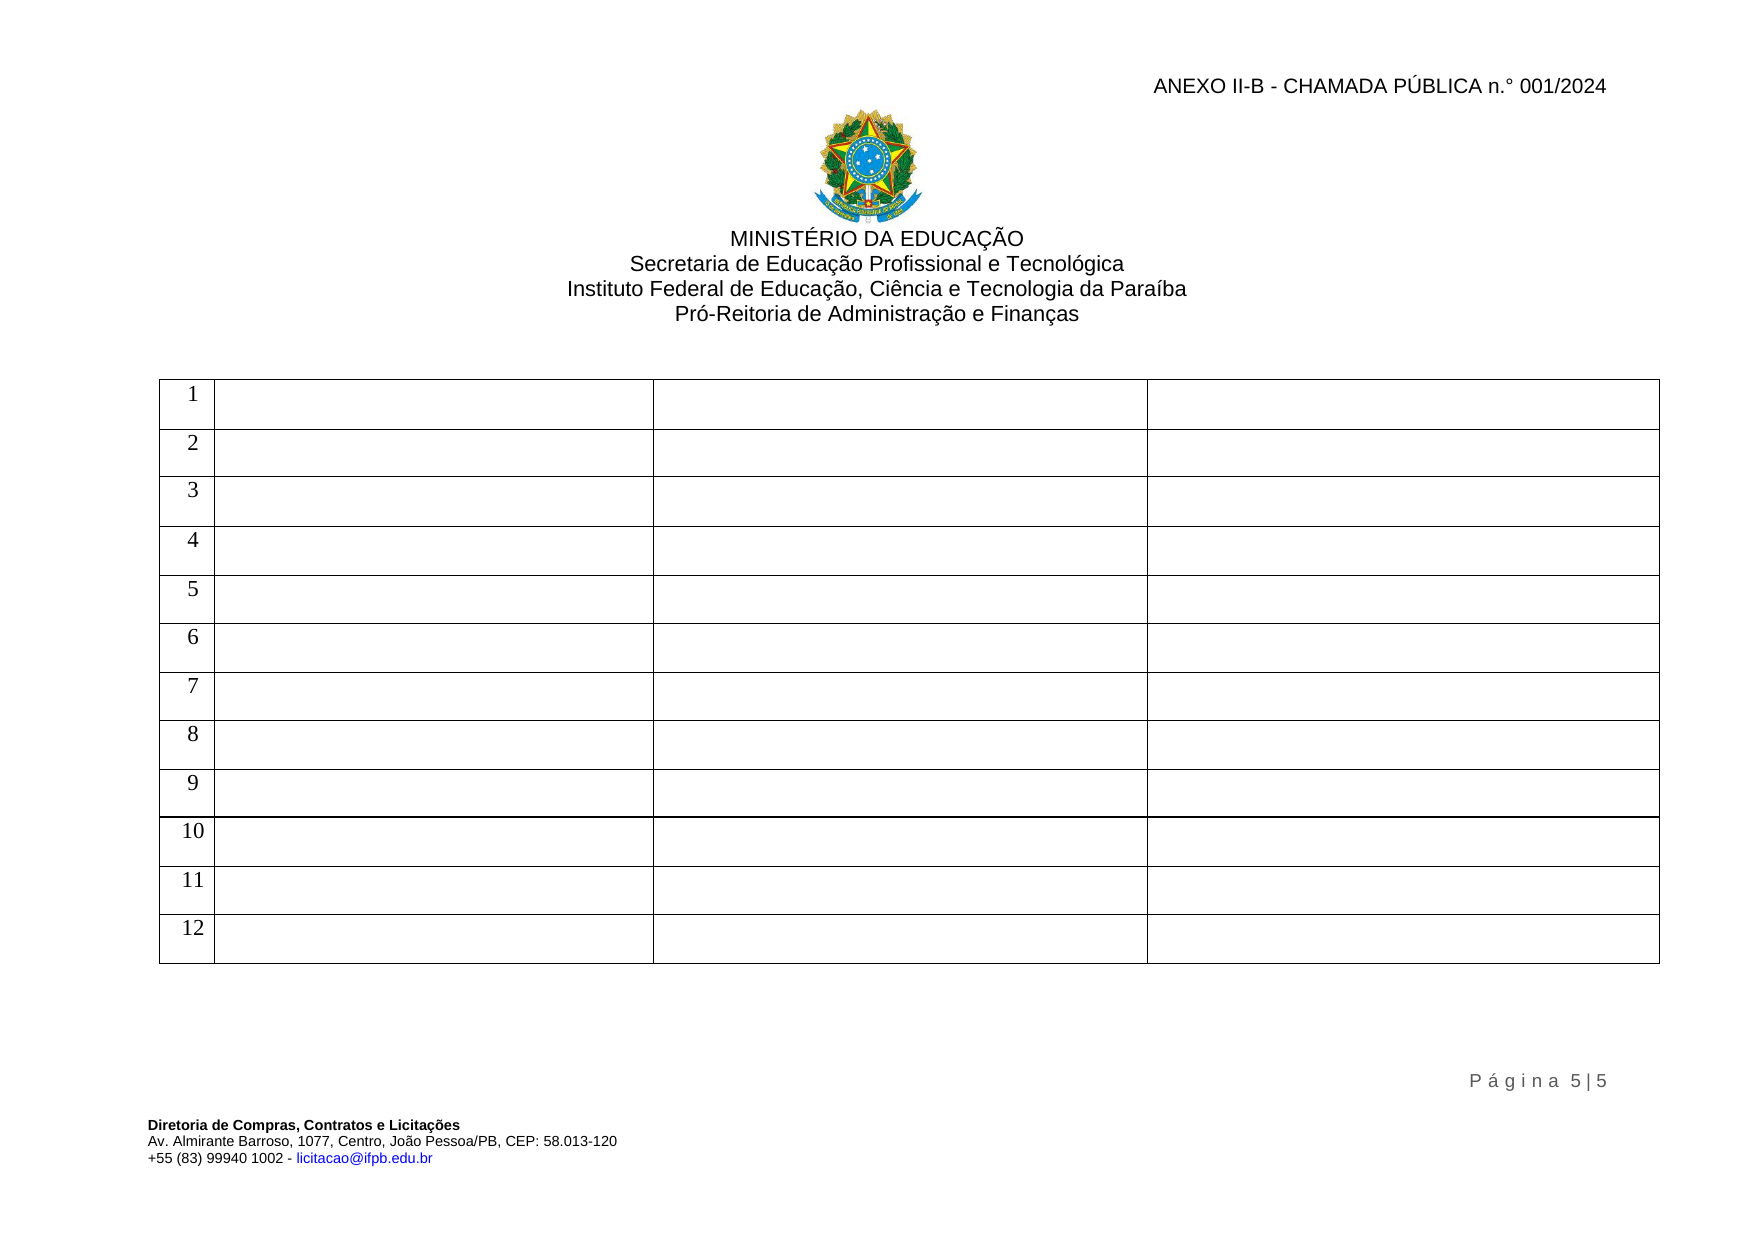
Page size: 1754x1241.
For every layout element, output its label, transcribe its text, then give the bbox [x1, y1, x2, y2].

table_cell [215, 770, 653, 816]
table_cell [654, 867, 1147, 913]
picture [810, 106, 926, 226]
table_cell [654, 624, 1147, 672]
table_cell 6 [160, 624, 214, 672]
table_cell 8 [160, 721, 214, 769]
table_cell [654, 477, 1147, 526]
table_cell [215, 576, 653, 622]
table_cell [1148, 576, 1659, 622]
table_cell 9 [160, 770, 214, 816]
table_cell [215, 721, 653, 769]
table_cell [654, 380, 1147, 428]
table_cell [1148, 721, 1659, 769]
table_cell [1148, 430, 1659, 476]
table_cell [654, 721, 1147, 769]
table_cell [654, 770, 1147, 816]
table_cell [654, 673, 1147, 719]
table_cell [215, 818, 653, 866]
table_cell [1148, 915, 1659, 963]
table_cell 7 [160, 673, 214, 719]
table_cell 1 [160, 380, 214, 428]
table_cell [215, 624, 653, 672]
table_cell [654, 818, 1147, 866]
table_cell [1148, 673, 1659, 719]
table_cell 11 [160, 867, 214, 913]
table_cell [1148, 477, 1659, 526]
table_cell [215, 477, 653, 526]
table_cell [654, 527, 1147, 575]
table_cell [215, 915, 653, 963]
table_cell [215, 380, 653, 428]
table_cell 4 [160, 527, 214, 575]
table_cell 10 [160, 818, 214, 866]
table_cell [215, 867, 653, 913]
table_cell [215, 430, 653, 476]
table_cell 2 [160, 430, 214, 476]
table_cell [654, 576, 1147, 622]
table_cell [1148, 380, 1659, 428]
table_cell [215, 527, 653, 575]
table_cell [1148, 818, 1659, 866]
table_cell 5 [160, 576, 214, 622]
table_cell [215, 673, 653, 719]
table_cell [1148, 867, 1659, 913]
table_cell [1148, 527, 1659, 575]
table_cell [1148, 624, 1659, 672]
table_cell 12 [160, 915, 214, 963]
table_cell [654, 915, 1147, 963]
table_cell 3 [160, 477, 214, 526]
table_cell [654, 430, 1147, 476]
table_cell [1148, 770, 1659, 816]
